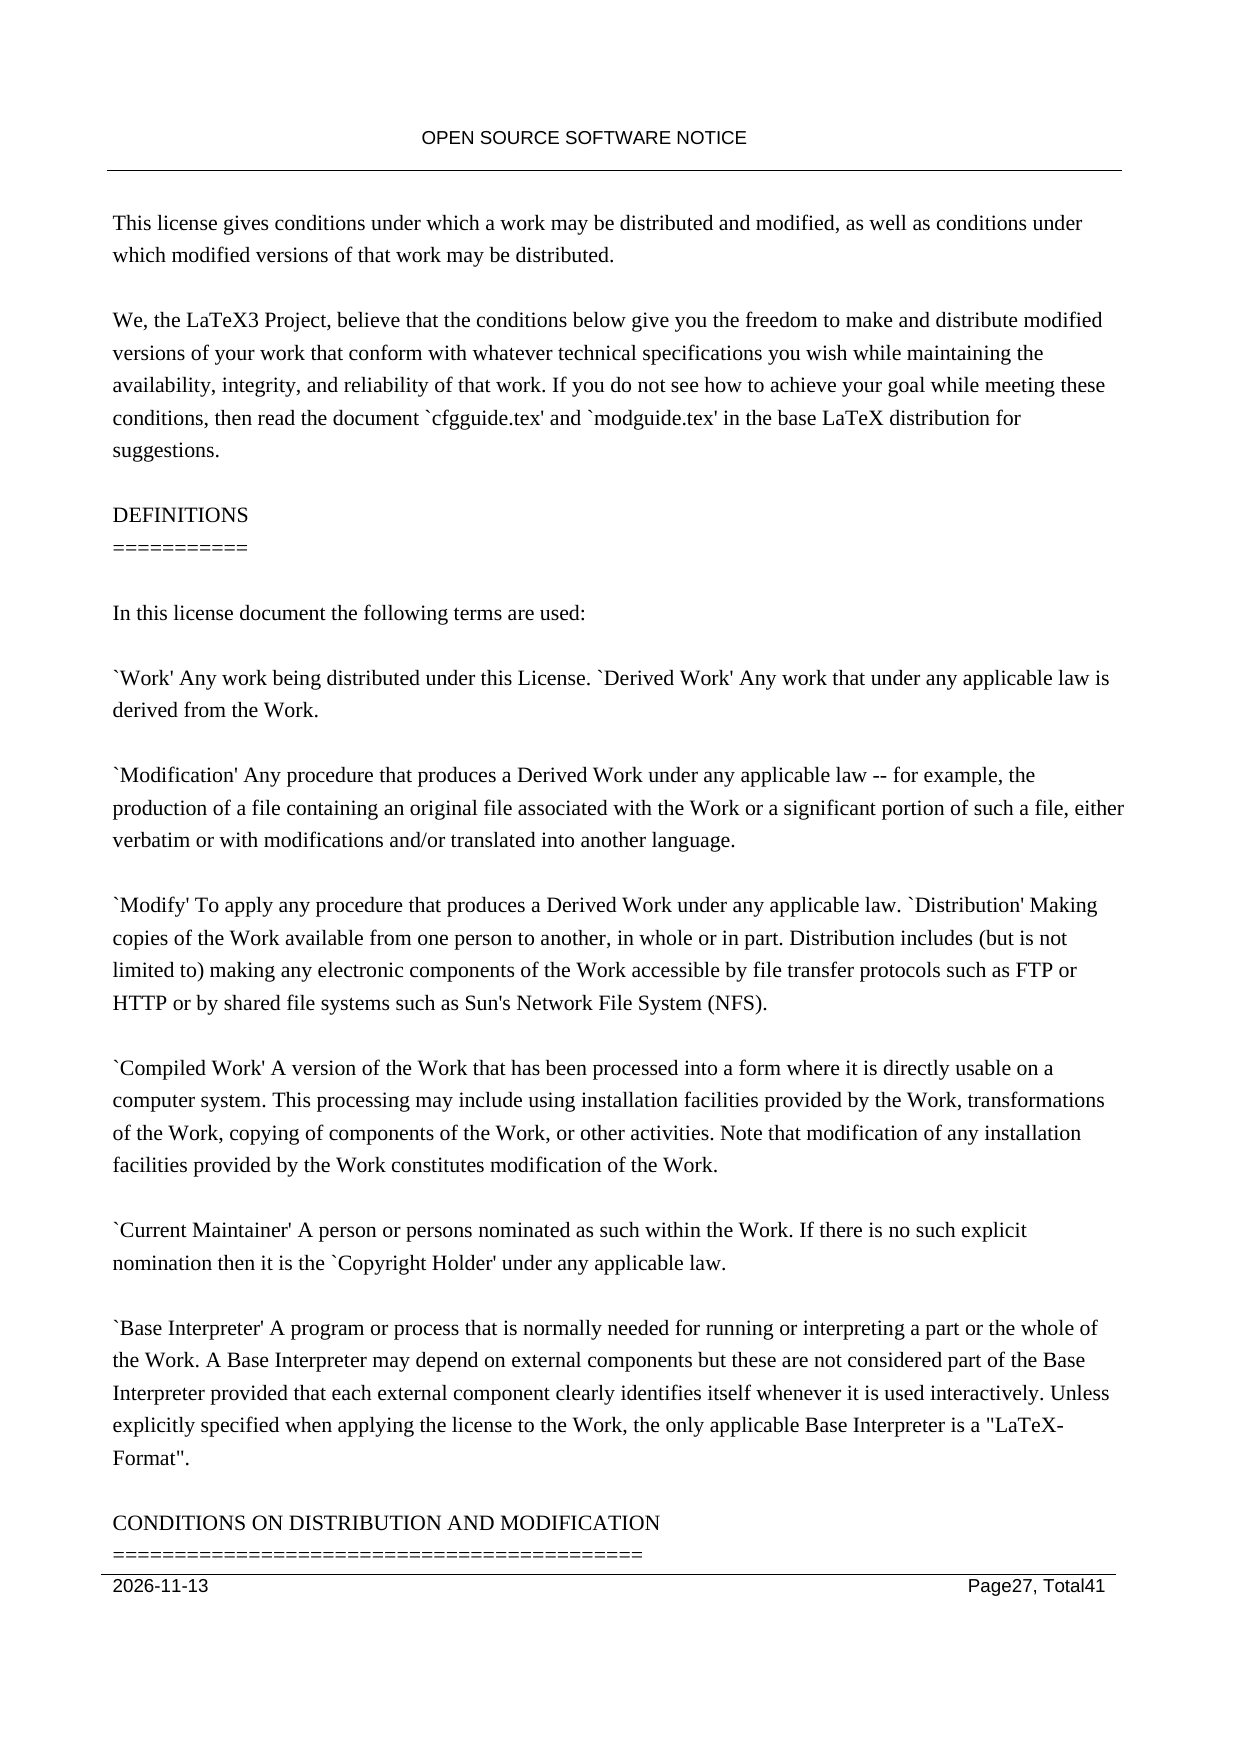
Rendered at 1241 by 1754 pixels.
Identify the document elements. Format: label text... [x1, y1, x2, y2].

text `Work' Any work being distributed under this License. `Derived Work' Any work that under any applicable law is derived from the Work. [112, 661, 1128, 726]
text `Compiled Work' A version of the Work that has been processed into a form where it is directly usable on a computer system. This processing may include using installation facilities provided by the Work, transformations of the Work, copying of components of the Work, or other activities. Note that modification of any installation facilities provided by the Work constitutes modification of the Work. [112, 1051, 1128, 1181]
text =========== [112, 531, 1128, 564]
text In this license document the following terms are used: [112, 596, 1128, 629]
text =========================================== [112, 1539, 1128, 1571]
text We, the LaTeX3 Project, believe that the conditions below give you the freedom to make and distribute modified versions of your work that conform with whatever technical specifications you wish while maintaining the availability, integrity, and reliability of that work. If you do not see how to achieve your goal while meeting these conditions, then read the document `cfgguide.tex' and `modguide.tex' in the base LaTeX distribution for suggestions. [112, 304, 1128, 466]
text CONDITIONS ON DISTRIBUTION AND MODIFICATION [112, 1506, 1128, 1539]
text `Current Maintainer' A person or persons nominated as such within the Work. If there is no such explicit nomination then it is the `Copyright Holder' under any applicable law. [112, 1214, 1128, 1279]
text `Modify' To apply any procedure that produces a Derived Work under any applicable law. `Distribution' Making copies of the Work available from one person to another, in whole or in part. Distribution includes (but is not limited to) making any electronic components of the Work accessible by file transfer protocols such as FTP or HTTP or by shared file systems such as Sun's Network File System (NFS). [112, 889, 1128, 1019]
text `Base Interpreter' A program or process that is normally needed for running or interpreting a part or the whole of the Work. A Base Interpreter may depend on external components but these are not considered part of the Base Interpreter provided that each external component clearly identifies itself whenever it is used interactively. Unless explicitly specified when applying the license to the Work, the only applicable Base Interpreter is a "LaTeX-Format". [112, 1311, 1128, 1474]
text This license gives conditions under which a work may be distributed and modified, as well as conditions under which modified versions of that work may be distributed. [112, 206, 1128, 271]
text DEFINITIONS [112, 499, 1128, 531]
text `Modification' Any procedure that produces a Derived Work under any applicable law -- for example, the production of a file containing an original file associated with the Work or a significant portion of such a file, either verbatim or with modifications and/or translated into another language. [112, 759, 1128, 856]
